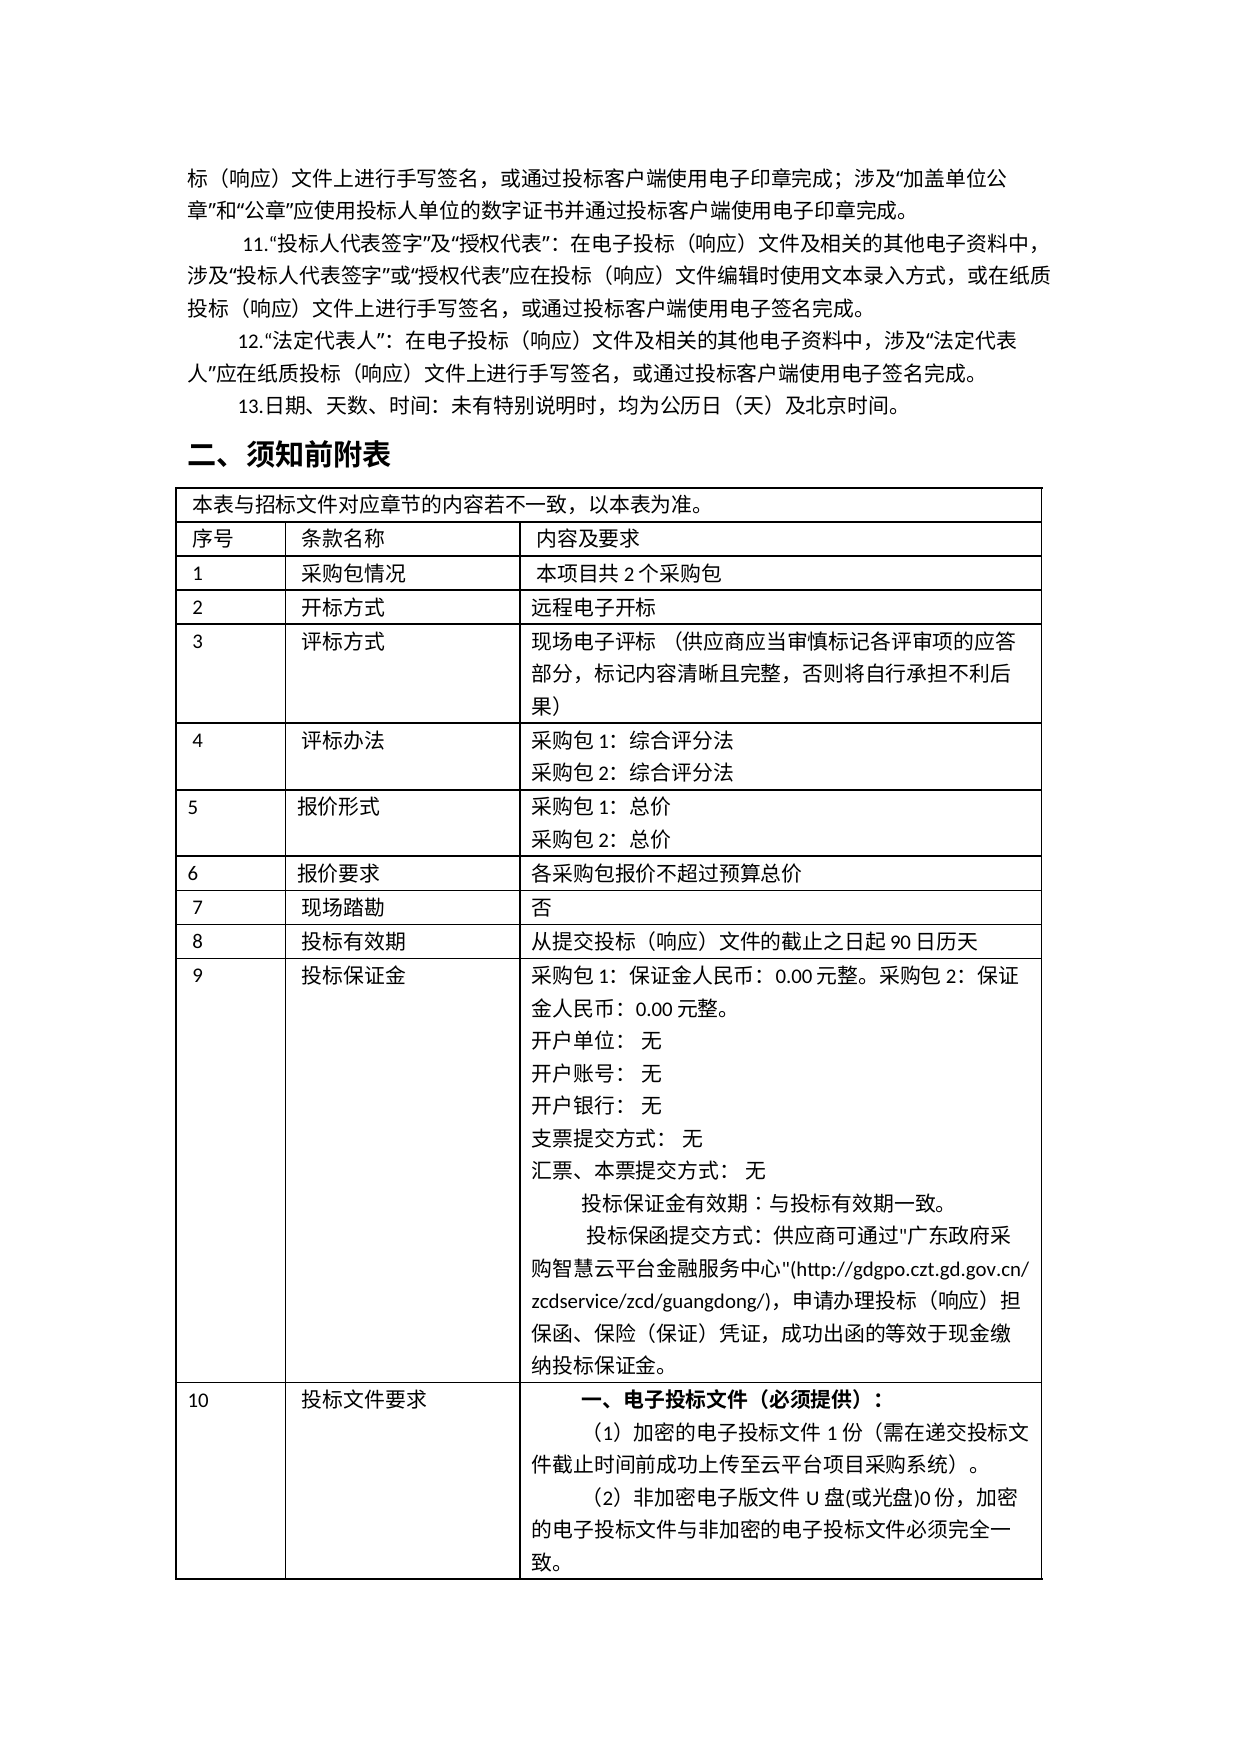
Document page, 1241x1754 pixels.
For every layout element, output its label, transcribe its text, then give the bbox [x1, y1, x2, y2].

table_cell 采购包1：综合评分法 采购包2：综合评分法 [521, 724, 1041, 789]
table_cell 序号 [177, 523, 285, 555]
table_cell 9 [177, 959, 285, 1382]
table_cell 报价形式 [286, 791, 519, 855]
table_cell 1 [177, 557, 285, 589]
table_cell 条款名称 [286, 523, 519, 555]
table_cell 采购包1：总价 采购包2：总价 [521, 791, 1041, 855]
table_cell 采购包情况 [286, 557, 519, 589]
table_cell 投标有效期 [286, 925, 519, 958]
text 二、须知前附表 [187, 422, 1053, 487]
table_cell 评标方式 [286, 625, 519, 722]
table_cell 否 [521, 891, 1041, 923]
table_cell 2 [177, 591, 285, 623]
table_cell 3 [177, 625, 285, 722]
table_cell 各采购包报价不超过预算总价 [521, 857, 1041, 889]
table_cell 现场电子评标 （供应商应当审慎标记各评审项的应答部分，标记内容清晰且完整，否则将自行承担不利后果） [521, 625, 1041, 722]
table_cell 从提交投标（响应）文件的截止之日起90日历天 [521, 925, 1041, 958]
table_header 本表与招标文件对应章节的内容若不一致，以本表为准。 [177, 489, 1041, 521]
table_cell 开标方式 [286, 591, 519, 623]
text 11.“投标人代表签字”及“授权代表”：在电子投标（响应）文件及相关的其他电子资料中，涉及“投标人代表签字”或“授权代表”应在投标（响应）文件编辑时使用文本录入方式，或在纸质投标（响应）文件上进行手写签名，或通过投标客户端使用电子签名完成。 [187, 227, 1053, 324]
table_cell 7 [177, 891, 285, 923]
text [187, 162, 1053, 227]
table_cell 内容及要求 [521, 523, 1041, 555]
table_cell 4 [177, 724, 285, 789]
table_cell 10 [177, 1383, 285, 1578]
text 13.日期、天数、时间：未有特别说明时，均为公历日（天）及北京时间。 [187, 389, 1053, 422]
table_cell 报价要求 [286, 857, 519, 889]
table_cell 远程电子开标 [521, 591, 1041, 623]
table_cell 评标办法 [286, 724, 519, 789]
table_cell 5 [177, 791, 285, 855]
table_cell 采购包1：保证金人民币：0.00元整。采购包2：保证金人民币：0.00元整。 开户单位： 无 开户账号： 无 开户银行： 无 支票提交方式： 无 汇票、本票提交方式： 无 投标保证金有效期∶与投标有效期一致。 投标保函提交方式：供应商可通过"广东政府采购智慧云平台金融服务中心"(http://gdgpo.czt.gd.gov.cn/zcdservice/zcd/guangdong/)，申请办理投标（响应）担保函、保险（保证）凭证，成功出函的等效于现金缴纳投标保证金。 [521, 959, 1041, 1382]
table_cell 6 [177, 857, 285, 889]
table_cell 投标文件要求 [286, 1383, 519, 1578]
table_cell 投标保证金 [286, 959, 519, 1382]
table_cell 现场踏勘 [286, 891, 519, 923]
table_cell 本项目共2个采购包 [521, 557, 1041, 589]
text 12.“法定代表人”：在电子投标（响应）文件及相关的其他电子资料中，涉及“法定代表人”应在纸质投标（响应）文件上进行手写签名，或通过投标客户端使用电子签名完成。 [187, 324, 1053, 389]
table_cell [521, 1383, 1041, 1578]
table_cell 8 [177, 925, 285, 958]
